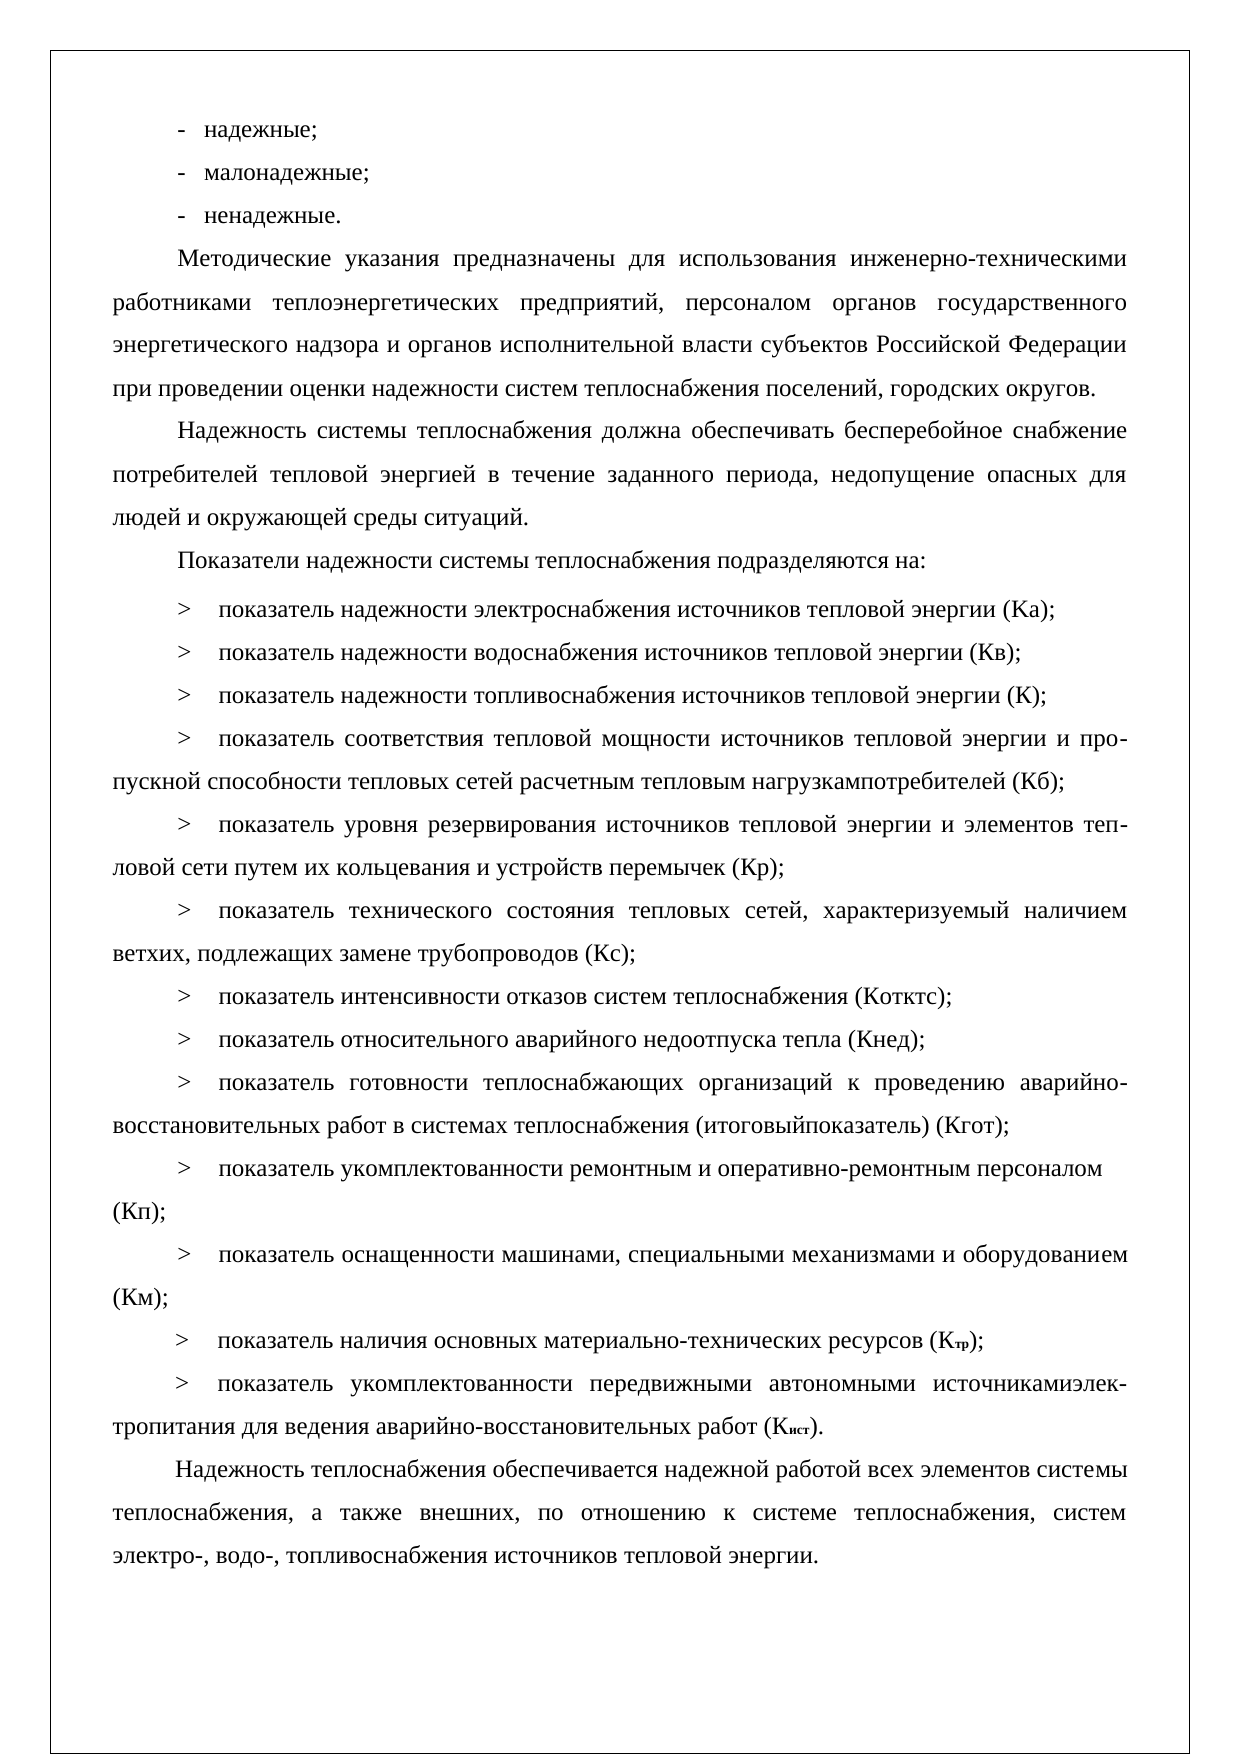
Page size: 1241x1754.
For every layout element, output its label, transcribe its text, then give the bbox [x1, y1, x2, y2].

list показатель оснащенности машинами, специальными механизмами и оборудованием (Км); [112, 1228, 1128, 1314]
list малонадежные; [112, 146, 1128, 189]
list показатель надежности водоснабжения источников тепловой энергии (Кв); [112, 626, 1128, 669]
text Надежность теплоснабжения обеспечивается надежной работой всех элементов системы теплоснабжения, а также внешних, по отношению к системе теплоснабжения, систем электро-, водо-, топливоснабжения источников тепловой энергии. [112, 1443, 1128, 1572]
list показатель соответствия тепловой мощности источников тепловой энергии и пропускной способности тепловых сетей расчетным тепловым нагрузкампотребителей (Кб); [112, 712, 1128, 798]
text (Кп); [112, 1185, 1128, 1228]
list надежные; [112, 103, 1128, 146]
list показатель надежности электроснабжения источников тепловой энергии (Ka); [112, 583, 1128, 626]
text Методические указания предназначены для использования инженерно-техническими работниками теплоэнергетических предприятий, персоналом органов государственного энергетического надзора и органов исполнительной власти субъектов Российской Федерации при проведении оценки надежности систем теплоснабжения поселений, городских округов. [112, 232, 1128, 404]
text Надежность системы теплоснабжения должна обеспечивать бесперебойное снабжение потребителей тепловой энергией в течение заданного периода, недопущение опасных для людей и окружающей среды ситуаций. [112, 404, 1128, 534]
list показатель укомплектованности передвижными автономными источникамиэлек- тропитания для ведения аварийно-восстановительных работ (Кист). [112, 1357, 1128, 1443]
list показатель технического состояния тепловых сетей, характеризуемый наличием ветхих, подлежащих замене трубопроводов (Кс); [112, 884, 1128, 970]
list показатель наличия основных материально-технических ресурсов (Ктр); [112, 1314, 1128, 1357]
list показатель уровня резервирования источников тепловой энергии и элементов тепловой сети путем их кольцевания и устройств перемычек (Кр); [112, 798, 1128, 884]
list показатель укомплектованности ремонтным и оперативно-ремонтным персоналом [112, 1142, 1128, 1185]
text Показатели надежности системы теплоснабжения подразделяются на: [112, 534, 1128, 577]
list ненадежные. [112, 189, 1128, 232]
list показатель готовности теплоснабжающих организаций к проведению аварийновосстановительных работ в системах теплоснабжения (итоговыйпоказатель) (Кгот); [112, 1056, 1128, 1142]
list показатель интенсивности отказов систем теплоснабжения (Котктс); [112, 970, 1128, 1013]
list показатель надежности топливоснабжения источников тепловой энергии (К); [112, 669, 1128, 712]
list показатель относительного аварийного недоотпуска тепла (Кнед); [112, 1013, 1128, 1056]
